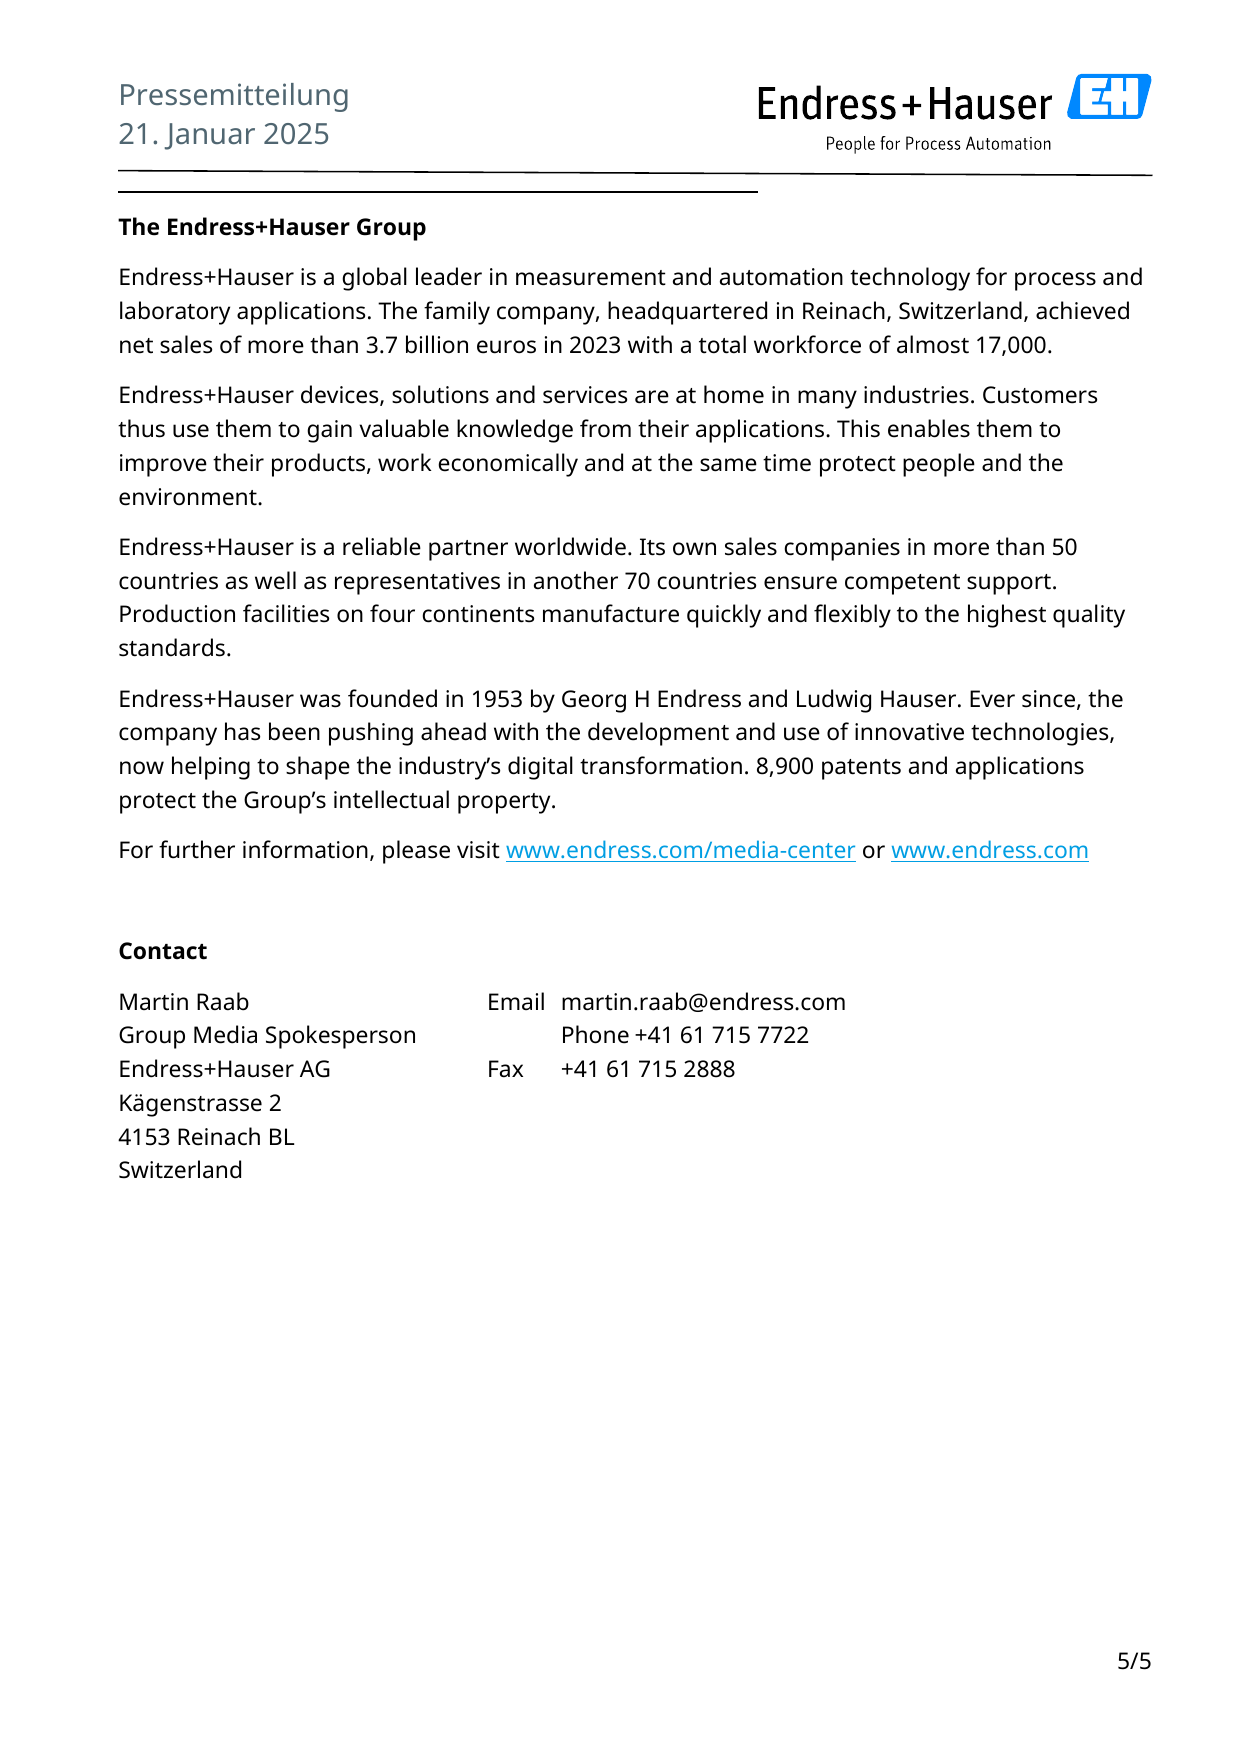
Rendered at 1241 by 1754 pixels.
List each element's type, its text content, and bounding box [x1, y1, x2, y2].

text The Endress+Hauser Group [118, 211, 1152, 242]
text Endress+Hauser devices, solutions and services are at home in many industries. Customers thus use them to gain valuable knowledge from their applications. This enables them to improve their products, work economically and at the same time protect people and the environment. [118, 379, 1152, 512]
text Endress+Hauser was founded in 1953 by Georg H Endress and Ludwig Hauser. Ever since, the company has been pushing ahead with the development and use of innovative technologies, now helping to shape the industry’s digital transformation. 8,900 patents and applications protect the Group’s intellectual property. [118, 683, 1152, 815]
text Martin Raab Email martin.raab@endress.com Group Media Spokesperson Phone +41 61 715 7722 Endress+Hauser AG Fax +41 61 715 2888 Kägenstrasse 2 4153 Reinach BL Switzerland [118, 986, 1152, 1186]
text For further information, please visit www.endress.com/media-center or www.endress.com [118, 834, 1152, 866]
text Contact [118, 935, 1152, 966]
text Endress+Hauser is a global leader in measurement and automation technology for process and laboratory applications. The family company, headquartered in Reinach, Switzerland, achieved net sales of more than 3.7 billion euros in 2023 with a total workforce of almost 17,000. [118, 261, 1152, 360]
text Endress+Hauser is a reliable partner worldwide. Its own sales companies in more than 50 countries as well as representatives in another 70 countries ensure competent support. Production facilities on four continents manufacture quickly and flexibly to the highest quality standards. [118, 531, 1152, 663]
